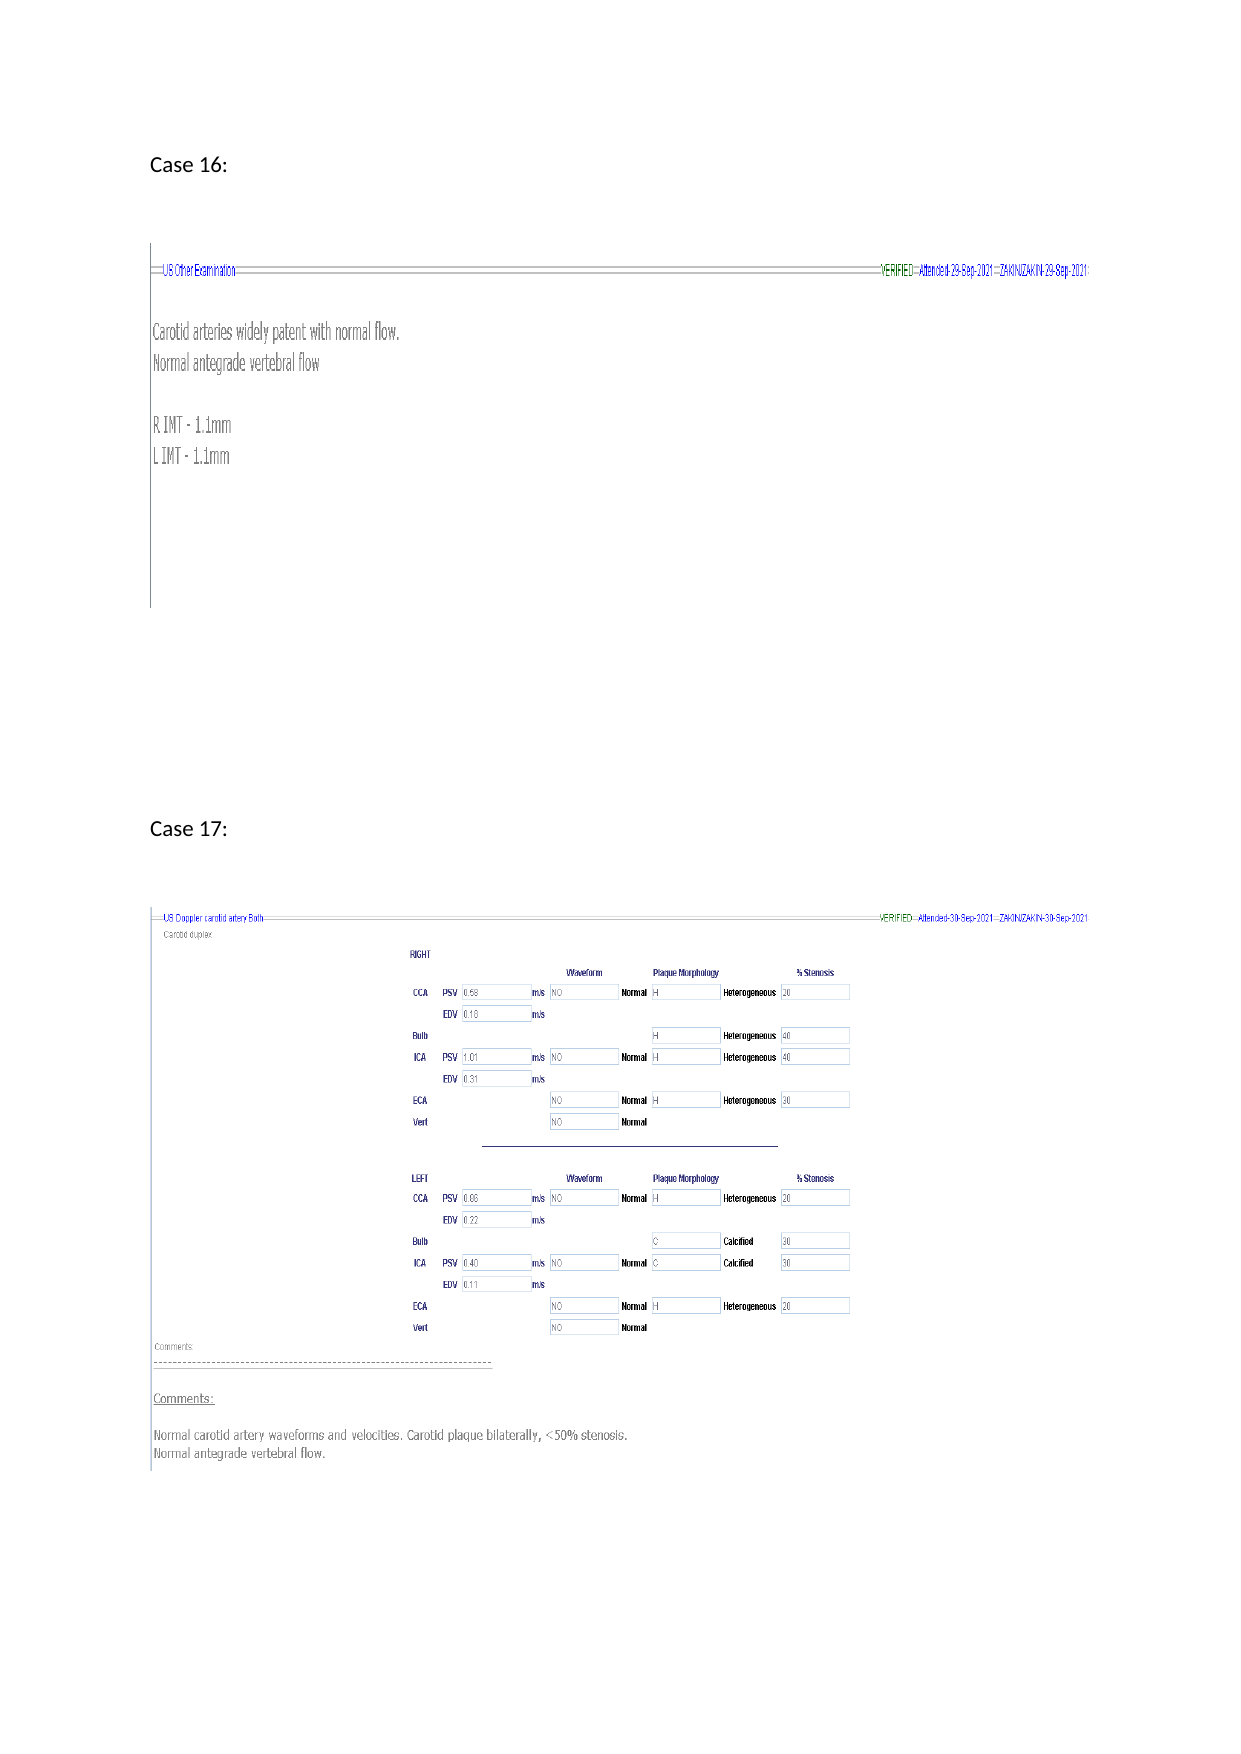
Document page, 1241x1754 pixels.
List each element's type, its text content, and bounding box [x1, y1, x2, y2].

picture [150, 243, 1089, 608]
picture [150, 907, 1089, 1471]
text Case 17: [150, 814, 1090, 842]
text Case 16: [150, 150, 1090, 178]
